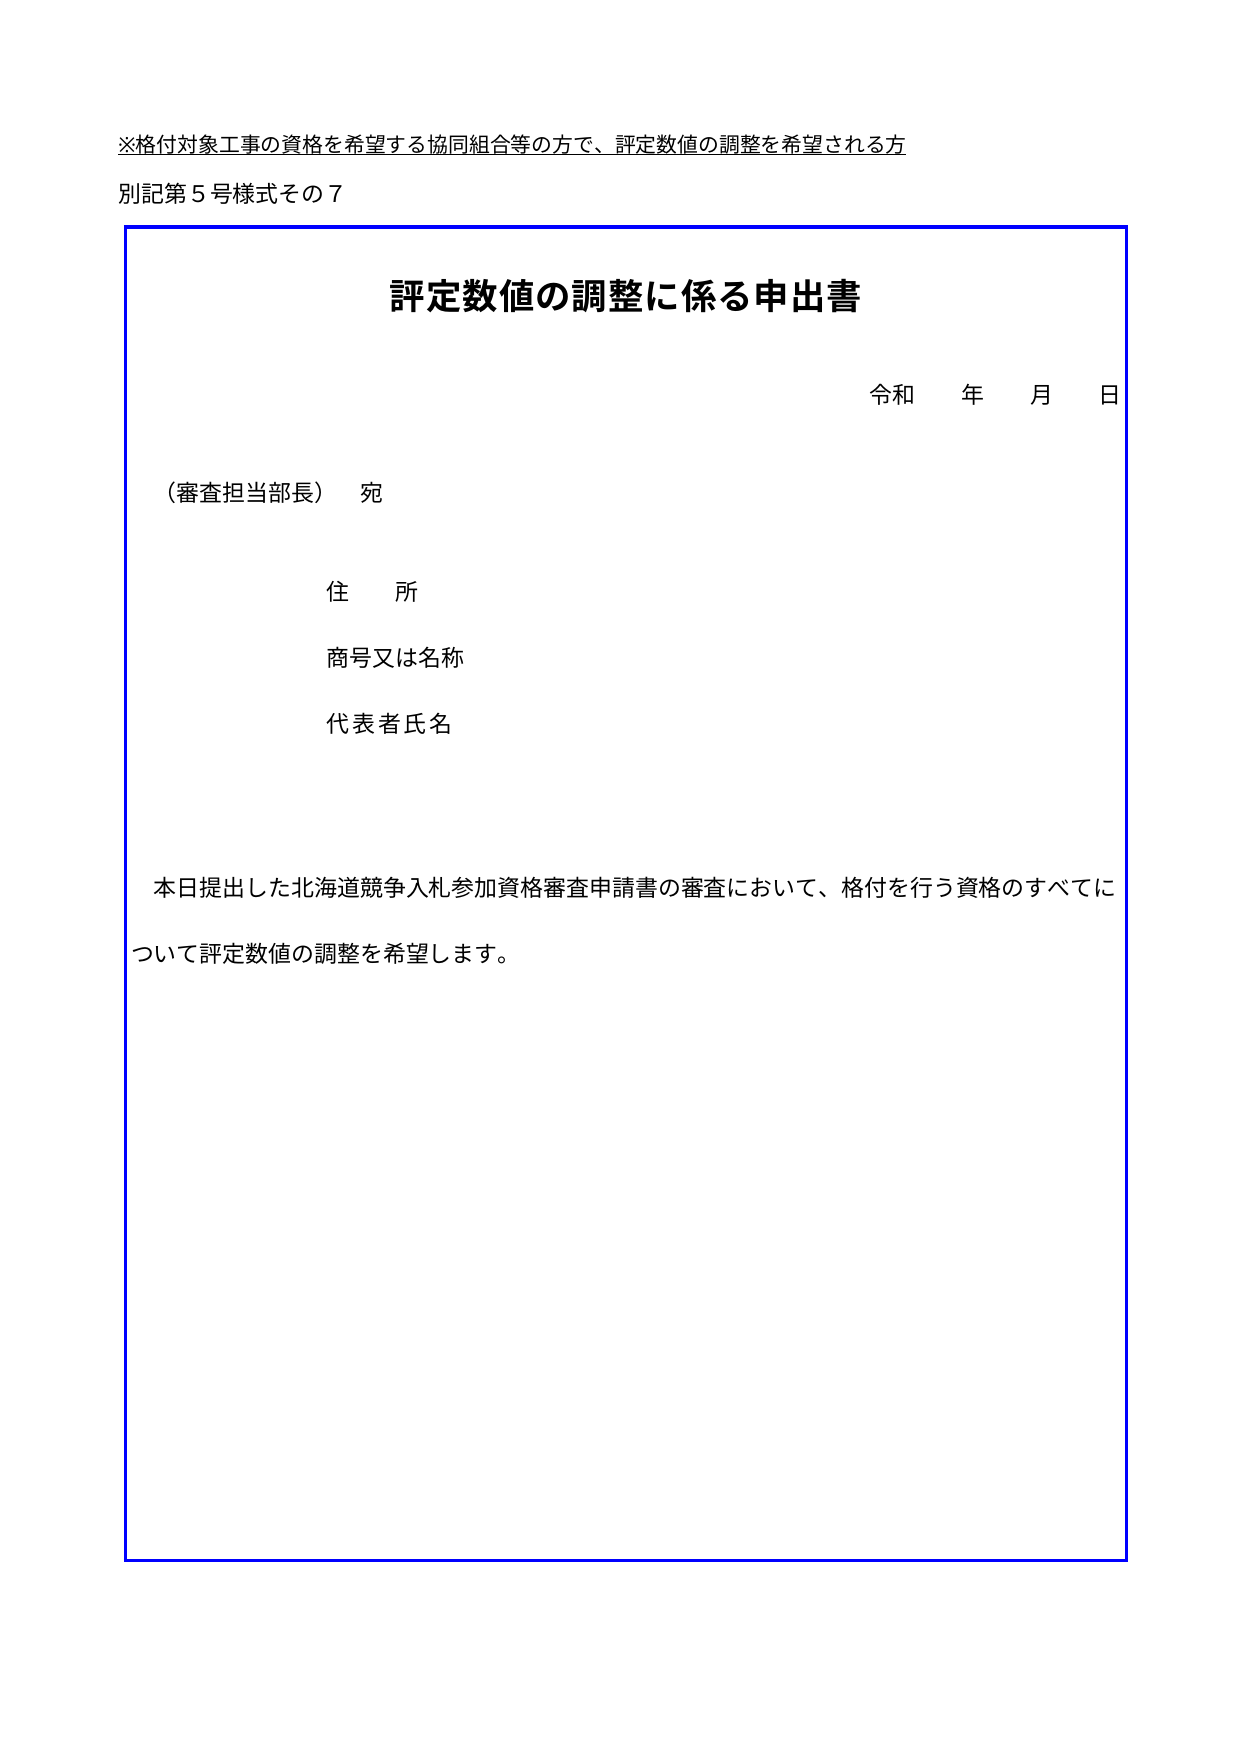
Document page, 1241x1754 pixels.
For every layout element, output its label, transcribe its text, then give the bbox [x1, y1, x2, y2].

text 別記第５号様式その７ [118, 159, 1122, 225]
text ※格付対象工事の資格を希望する協同組合等の方で、評定数値の調整を希望される方 [118, 127, 1122, 159]
table_header 評定数値の調整に係る申出書 令和 年 月 日 （審査担当部長） 宛 住所 商号又は名称 代表者氏名 本日提出した北海道競争入札参加資格審査申請書の審査において、格付を行う資格のすべてについて評定数値の調整を希望します。 [127, 229, 1125, 1559]
